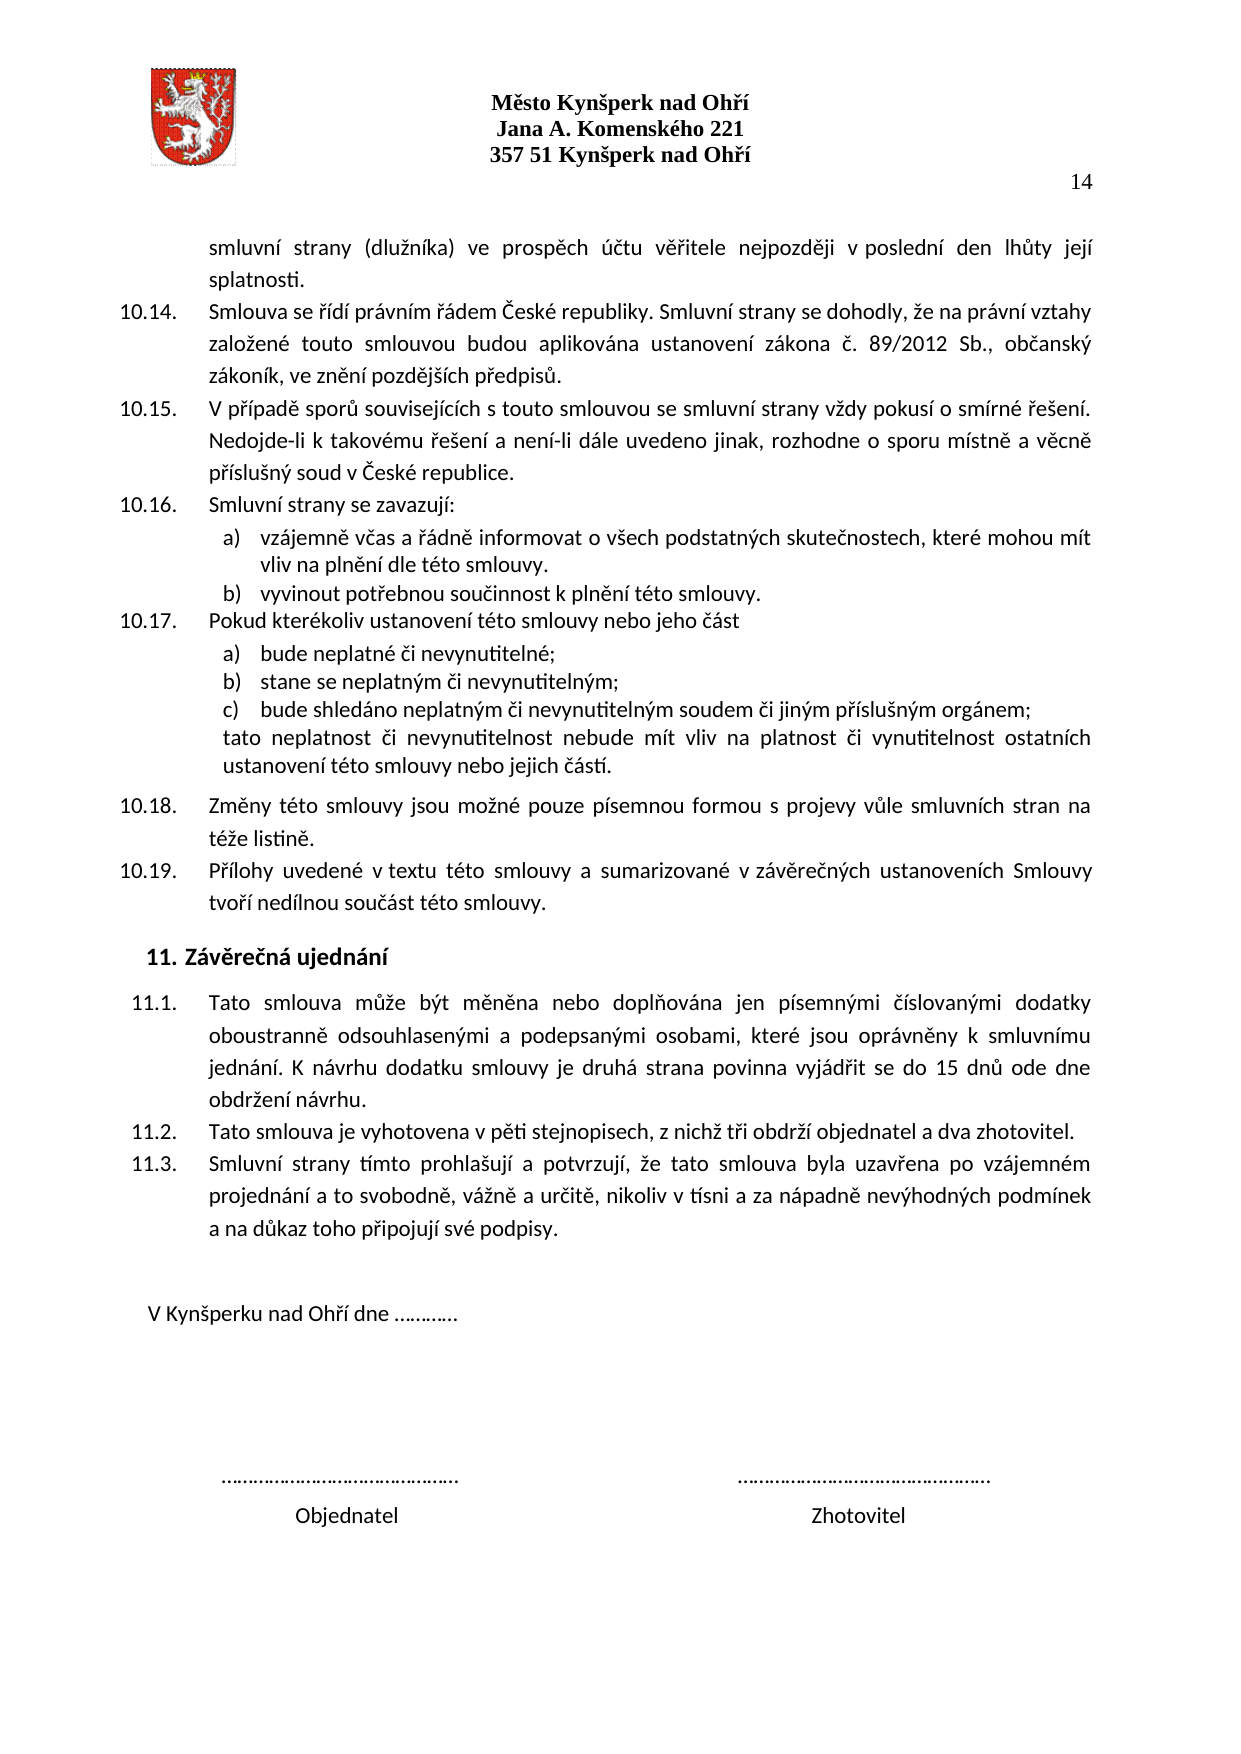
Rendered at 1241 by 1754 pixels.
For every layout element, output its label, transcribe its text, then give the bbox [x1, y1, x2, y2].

list Smluvní strany se zavazují: [177, 490, 1093, 518]
text tato neplatnost či nevynutitelnost nebude mít vliv na platnost či vynutitelnost ostatních ustanovení této smlouvy nebo jejich částí. [223, 723, 1093, 779]
list Smlouva se řídí právním řádem České republiky. Smluvní strany se dohodly, že na právní vztahy založené touto smlouvou budou aplikována ustanovení zákona č. 89/2012 Sb., občanský zákoník, ve znění pozdějších předpisů. [177, 297, 1093, 390]
list Tato smlouva je vyhotovena v pěti stejnopisech, z nichž tři obdrží objednatel a dva zhotovitel. [177, 1117, 1093, 1145]
list vzájemně včas a řádně informovat o všech podstatných skutečnostech, které mohou mít vliv na plnění dle této smlouvy. [223, 523, 1093, 579]
subtitle Závěrečná ujednání [178, 941, 1093, 972]
list V případě sporů souvisejících s touto smlouvou se smluvní strany vždy pokusí o smírné řešení. Nedojde-li k takovému řešení a není-li dále uvedeno jinak, rozhodne o sporu místně a věcně příslušný soud v České republice. [177, 394, 1093, 486]
list Přílohy uvedené v textu této smlouvy a sumarizované v závěrečných ustanoveních Smlouvy tvoří nedílnou součást této smlouvy. [177, 856, 1093, 916]
text Objednatel Zhotovitel [221, 1502, 1093, 1530]
picture [151, 68, 237, 166]
text ……………………………………… ………………………………………… [148, 1461, 1093, 1489]
list bude neplatné či nevynutitelné; [223, 639, 1093, 667]
list Změny této smlouvy jsou možné pouze písemnou formou s projevy vůle smluvních stran na téže listině. [177, 791, 1093, 852]
list vyvinout potřebnou součinnost k plnění této smlouvy. [223, 579, 1093, 607]
list stane se neplatným či nevynutitelným; [223, 667, 1093, 695]
list Tato smlouva může být měněna nebo doplňována jen písemnými číslovanými dodatky oboustranně odsouhlasenými a podepsanými osobami, které jsou oprávněny k smluvnímu jednání. K návrhu dodatku smlouvy je druhá strana povinna vyjádřit se do 15 dnů ode dne obdržení návrhu. [177, 988, 1093, 1113]
list Pokud kterékoliv ustanovení této smlouvy nebo jeho část [177, 607, 1093, 635]
text V Kynšperku nad Ohří dne ………… [148, 1299, 1093, 1327]
list Smluvní strany tímto prohlašují a potvrzují, že tato smlouva byla uzavřena po vzájemném projednání a to svobodně, vážně a určitě, nikoliv v tísni a za nápadně nevýhodných podmínek a na důkaz toho připojují své podpisy. [177, 1149, 1093, 1242]
list bude shledáno neplatným či nevynutitelným soudem či jiným příslušným orgánem; [223, 695, 1093, 723]
